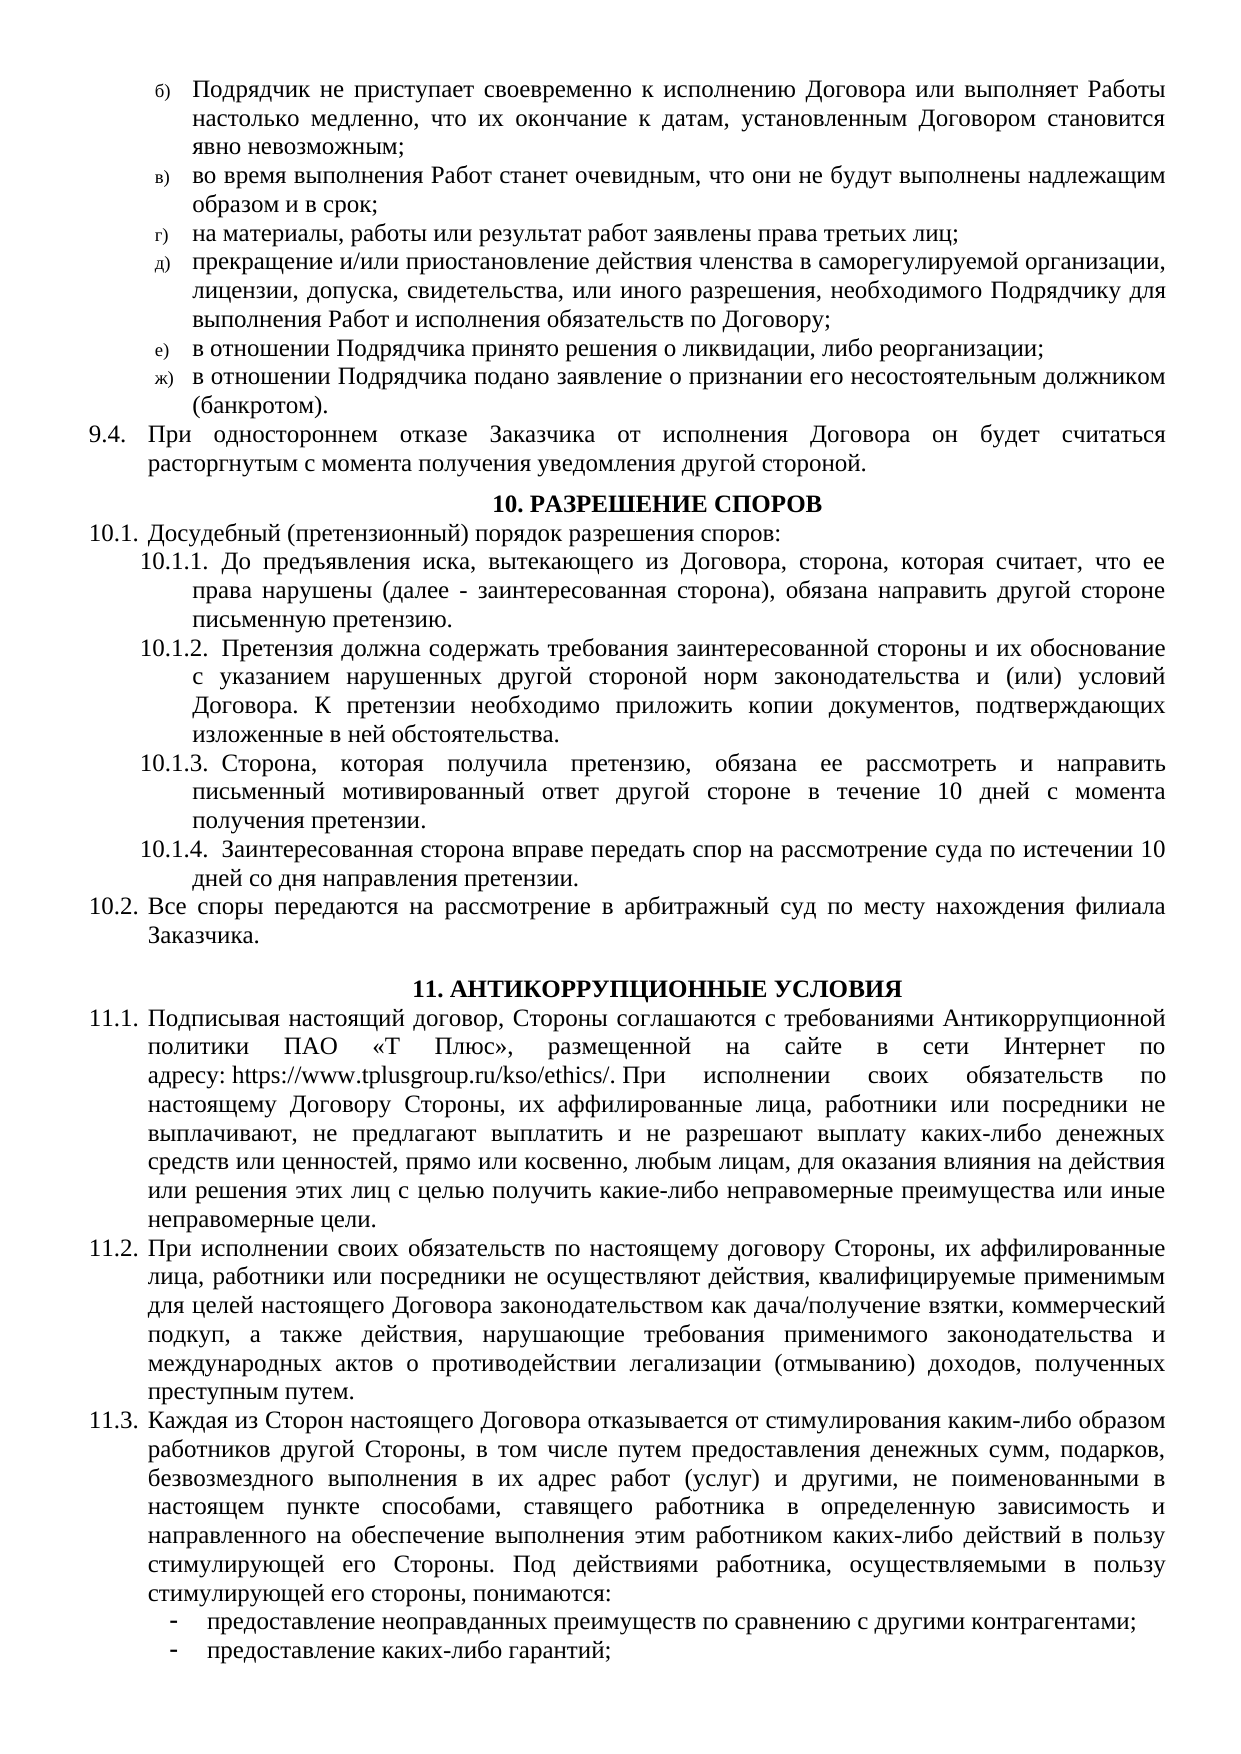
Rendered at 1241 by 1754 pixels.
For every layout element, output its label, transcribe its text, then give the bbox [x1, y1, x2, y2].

list До предъявления иска, вытекающего из Договора, сторона, которая считает, что ее права нарушены (далее - заинтересованная сторона), обязана направить другой стороне письменную претензию. [139, 546, 1167, 633]
list в отношении Подрядчика подано заявление о признании его несостоятельным должником (банкротом). [154, 361, 1167, 419]
list При исполнении своих обязательств по настоящему договору Стороны, их аффилированные лица, работники или посредники не осуществляют действия, квалифицируемые применимым для целей настоящего Договора законодательством как дача/получение взятки, коммерческий подкуп, а также действия, нарушающие требования применимого законодательства и международных актов о противодействии легализации (отмыванию) доходов, полученных преступным путем. [89, 1233, 1167, 1405]
list прекращение и/или приостановление действия членства в саморегулируемой организации, лицензии, допуска, свидетельства, или иного разрешения, необходимого Подрядчику для выполнения Работ и исполнения обязательств по Договору; [154, 246, 1167, 333]
list При одностороннем отказе Заказчика от исполнения Договора он будет считаться расторгнутым с момента получения уведомления другой стороной. [89, 419, 1167, 476]
list на материалы, работы или результат работ заявлены права третьих лиц; [154, 218, 1167, 246]
list предоставление неоправданных преимуществ по сравнению с другими контрагентами; [169, 1606, 1167, 1635]
list во время выполнения Работ станет очевидным, что они не будут выполнены надлежащим образом и в срок; [154, 160, 1167, 218]
list Сторона, которая получила претензию, обязана ее рассмотреть и направить письменный мотивированный ответ другой стороне в течение 10 дней с момента получения претензии. [139, 748, 1167, 834]
list Все споры передаются на рассмотрение в арбитражный суд по месту нахождения филиала Заказчика. [89, 891, 1167, 949]
list Подписывая настоящий договор, Стороны соглашаются с требованиями Антикоррупционной политики ПАО «Т Плюс», размещенной на сайте в сети Интернет по адресу: https://www.tplusgroup.ru/kso/ethics/. При исполнении своих обязательств по настоящему Договору Стороны, их аффилированные лица, работники или посредники не выплачивают, не предлагают выплатить и не разрешают выплату каких-либо денежных средств или ценностей, прямо или косвенно, любым лицам, для оказания влияния на действия или решения этих лиц с целью получить какие-либо неправомерные преимущества или иные неправомерные цели. [89, 1003, 1167, 1233]
list предоставление каких-либо гарантий; [169, 1635, 1167, 1664]
list Каждая из Сторон настоящего Договора отказывается от стимулирования каким-либо образом работников другой Стороны, в том числе путем предоставления денежных сумм, подарков, безвозмездного выполнения в их адрес работ (услуг) и другими, не поименованными в настоящем пункте способами, ставящего работника в определенную зависимость и направленного на обеспечение выполнения этим работником каких-либо действий в пользу стимулирующей его Стороны. Под действиями работника, осуществляемыми в пользу стимулирующей его стороны, понимаются: [89, 1405, 1167, 1606]
list Досудебный (претензионный) порядок разрешения споров: [89, 518, 1167, 546]
list Претензия должна содержать требования заинтересованной стороны и их обоснование с указанием нарушенных другой стороной норм законодательства и (или) условий Договора. К претензии необходимо приложить копии документов, подтверждающих изложенные в ней обстоятельства. [139, 633, 1167, 748]
list Подрядчик не приступает своевременно к исполнению Договора или выполняет Работы настолько медленно, что их окончание к датам, установленным Договором становится явно невозможным; [154, 74, 1167, 160]
list Заинтересованная сторона вправе передать спор на рассмотрение суда по истечении 10 дней со дня направления претензии. [139, 834, 1167, 891]
subtitle АНТИКОРРУПЦИОННЫЕ УСЛОВИЯ [148, 974, 1167, 1003]
subtitle РАЗРЕШЕНИЕ СПОРОВ [148, 489, 1167, 518]
list в отношении Подрядчика принято решения о ликвидации, либо реорганизации; [154, 333, 1167, 361]
